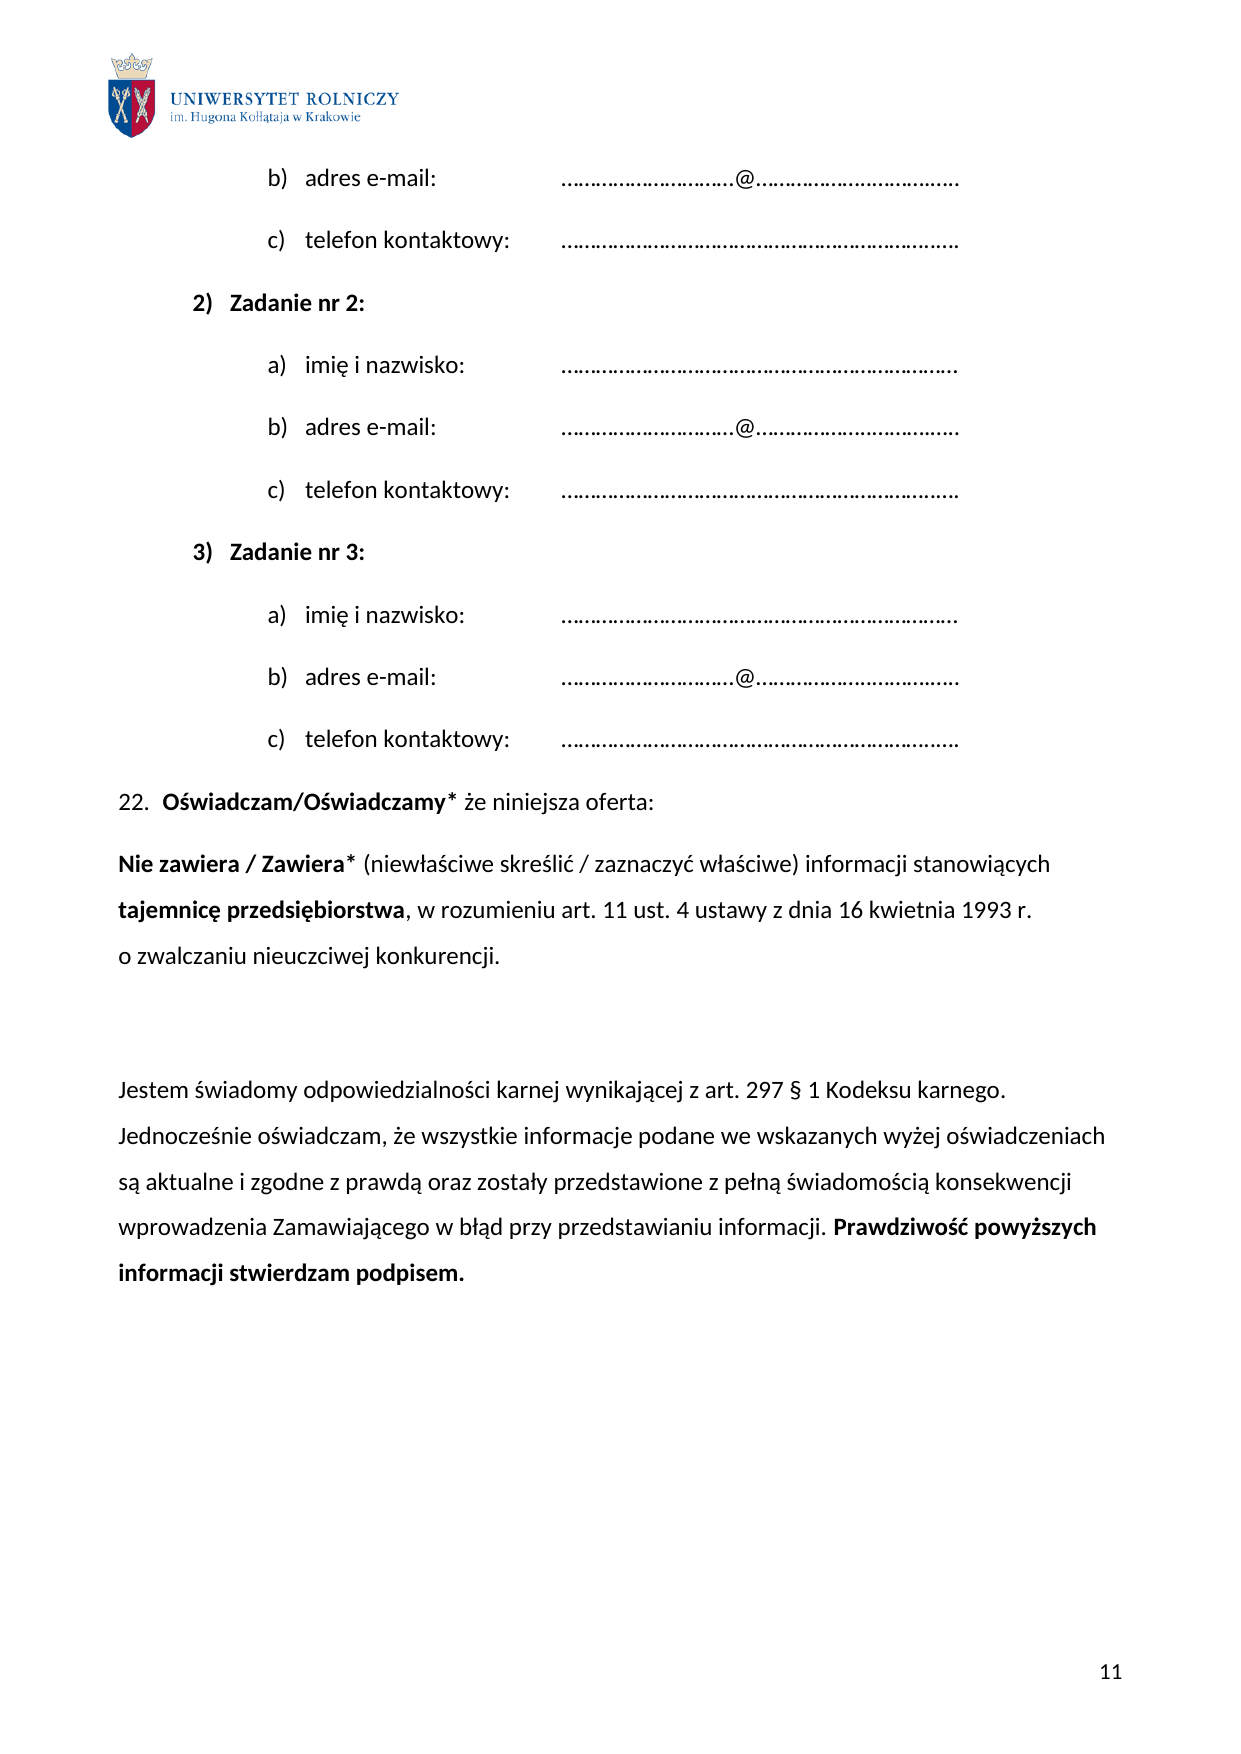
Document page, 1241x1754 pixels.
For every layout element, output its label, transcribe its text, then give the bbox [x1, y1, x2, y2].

list telefon kontaktowy: ………………………………………………………..…. [267, 723, 1122, 754]
list adres e-mail: …………………………@………………..……….….. [267, 162, 1122, 192]
list adres e-mail: …………………………@………………..……….….. [267, 661, 1122, 692]
list imię i nazwisko: …………………………………………………………… [267, 599, 1122, 629]
list Oświadczam/Oświadczamy* że niniejsza oferta: [118, 786, 1122, 816]
list imię i nazwisko: …………………………………………………………… [267, 349, 1122, 380]
text Nie zawiera / Zawiera* (niewłaściwe skreślić / zaznaczyć właściwe) informacji stanowiących tajemnicę przedsiębiorstwa, w rozumieniu art. 11 ust. 4 ustawy z dnia 16 kwietnia 1993 r. o zwalczaniu nieuczciwej konkurencji. [118, 848, 1122, 970]
list Zadanie nr 3: [192, 536, 1122, 567]
list Jestem świadomy odpowiedzialności karnej wynikającej z art. 297 § 1 Kodeksu karnego. Jednocześnie oświadczam, że wszystkie informacje podane we wskazanych wyżej oświadczeniach są aktualne i zgodne z prawdą oraz zostały przedstawione z pełną świadomością konsekwencji wprowadzenia Zamawiającego w błąd przy przedstawianiu informacji. Prawdziwość powyższych informacji stwierdzam podpisem. [118, 1074, 1122, 1288]
list telefon kontaktowy: ………………………………………………………..…. [267, 224, 1122, 255]
list telefon kontaktowy: ………………………………………………………..…. [267, 474, 1122, 504]
list Zadanie nr 2: [192, 287, 1122, 317]
list adres e-mail: …………………………@………………..……….….. [267, 412, 1122, 442]
picture [104, 53, 412, 141]
